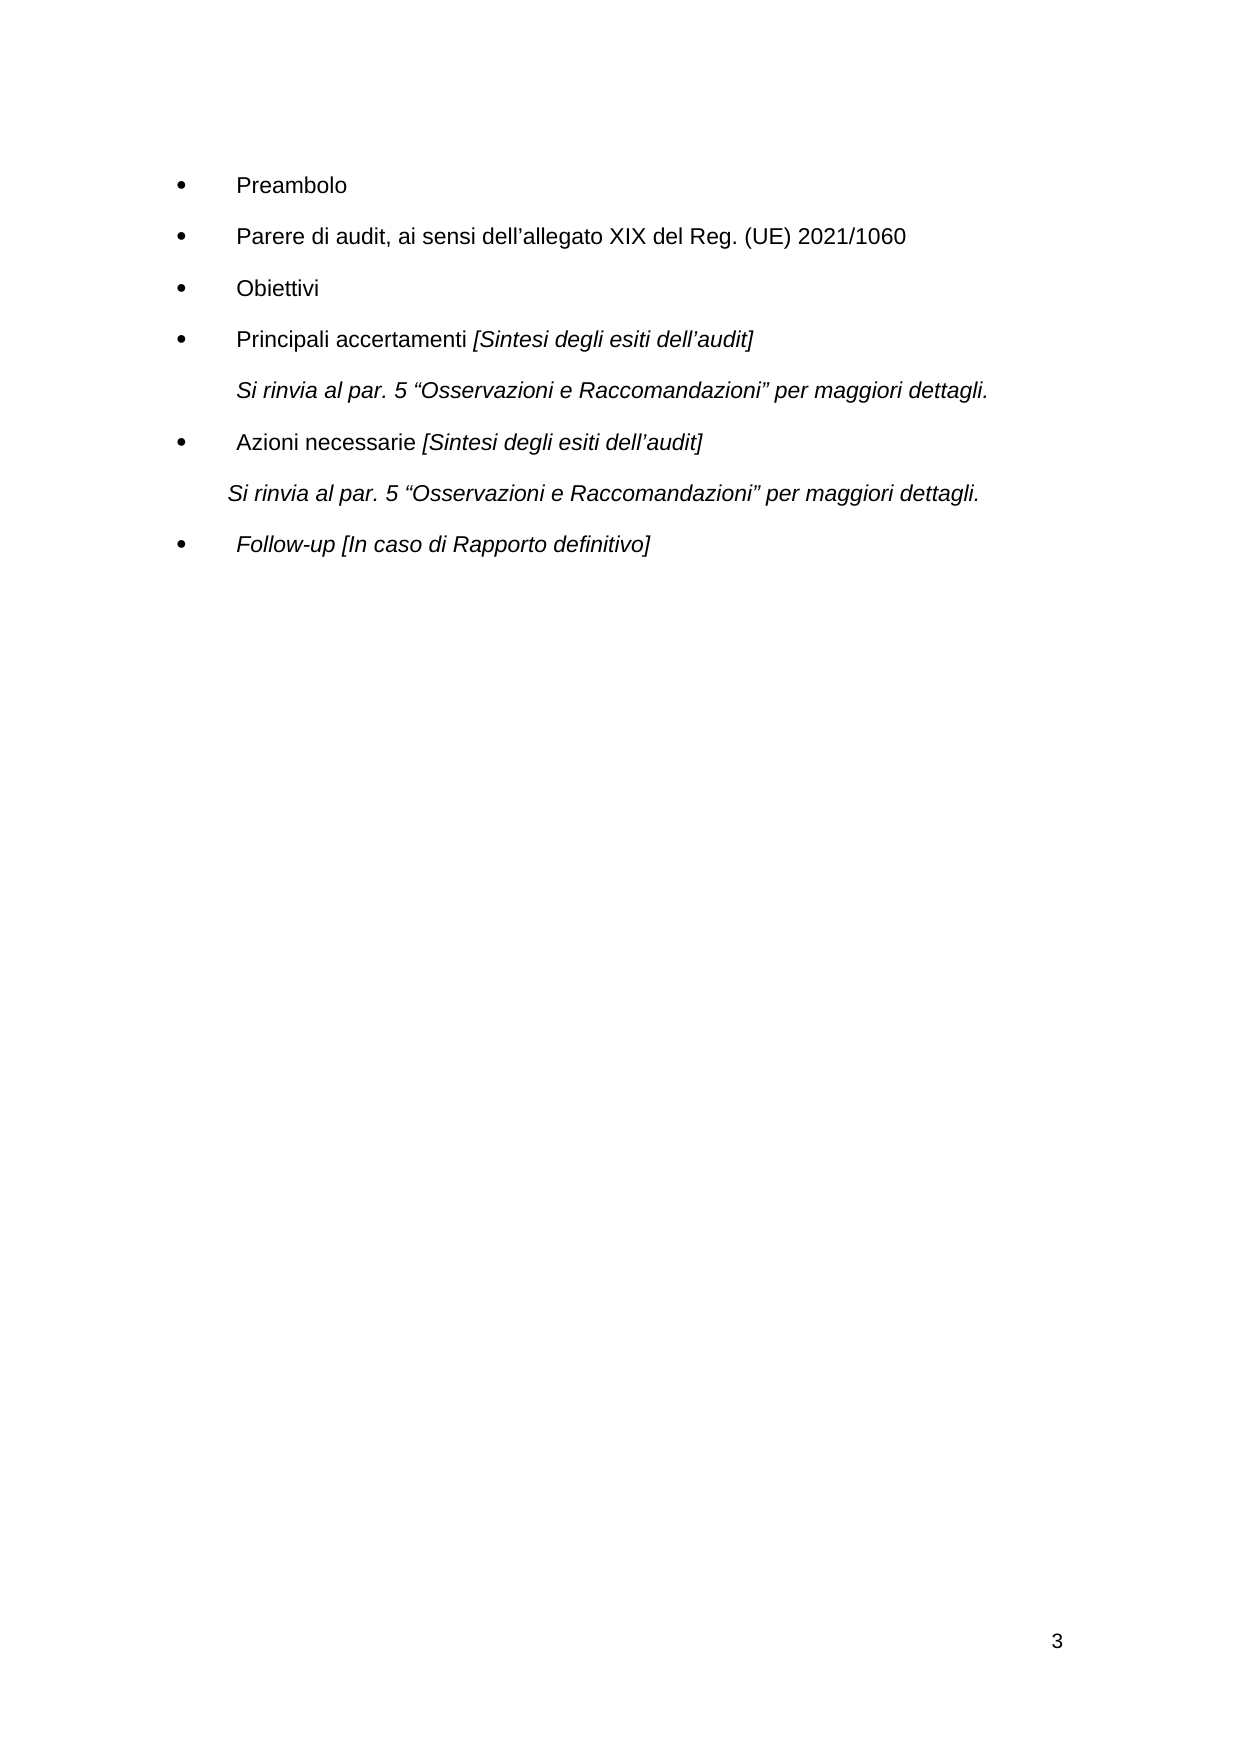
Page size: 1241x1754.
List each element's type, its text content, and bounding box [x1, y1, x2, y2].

text Si rinvia al par. 5 “Osservazioni e Raccomandazioni” per maggiori dettagli. [236, 377, 1063, 404]
list Follow-up [In caso di Rapporto definitivo] [177, 531, 1063, 558]
list Obiettivi [177, 275, 1063, 301]
text Si rinvia al par. 5 “Osservazioni e Raccomandazioni” per maggiori dettagli. [227, 480, 1063, 506]
list Principali accertamenti [Sintesi degli esiti dell’audit] [177, 326, 1063, 352]
list Preambolo [177, 172, 1063, 198]
list Parere di audit, ai sensi dell’allegato XIX del Reg. (UE) 2021/1060 [177, 223, 1063, 250]
list Azioni necessarie [Sintesi degli esiti dell’audit] [177, 429, 1063, 455]
